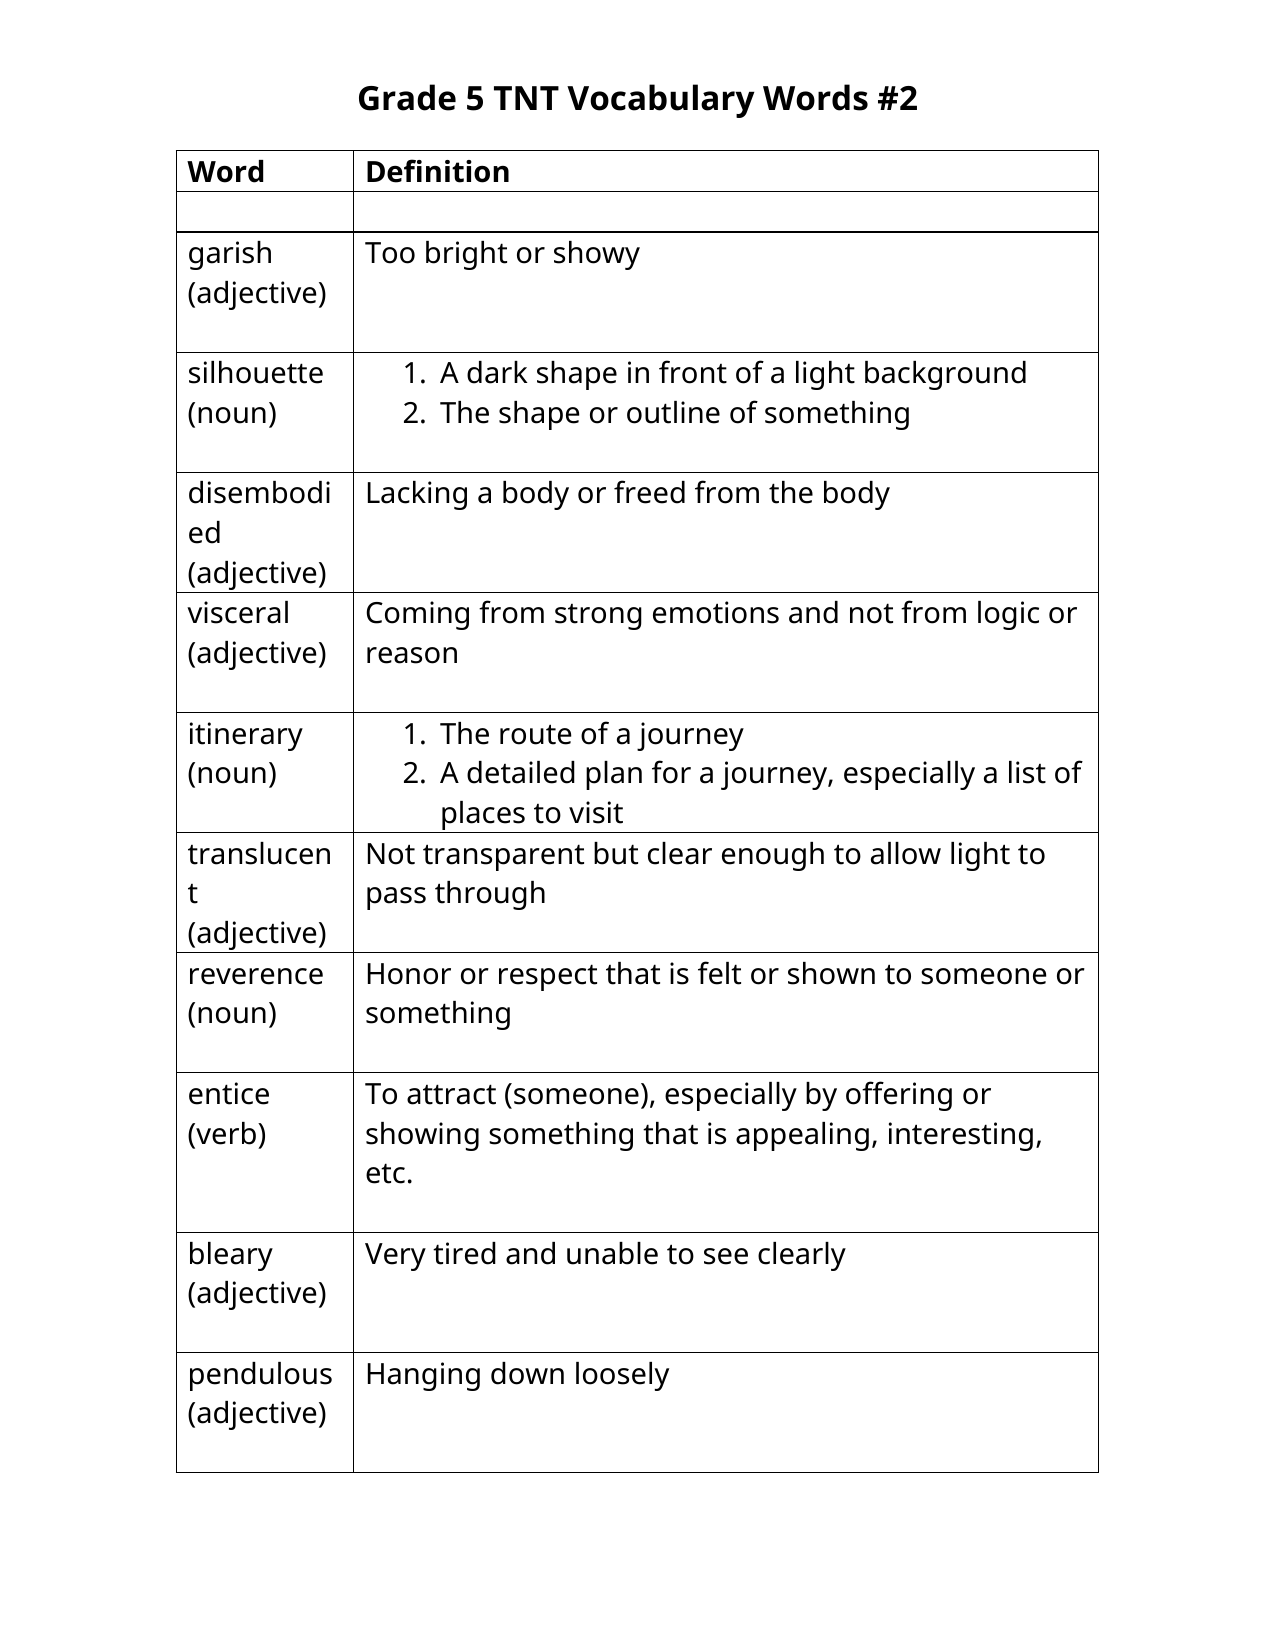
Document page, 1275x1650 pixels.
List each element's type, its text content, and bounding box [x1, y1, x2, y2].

table_cell To attract (someone), especially by offering or showing something that is appealing, interesting, etc. [354, 1073, 1098, 1232]
table_cell Honor or respect that is felt or shown to someone or something [354, 953, 1098, 1072]
table_cell itinerary (noun) [177, 713, 353, 832]
table_cell pendulous (adjective) [177, 1353, 353, 1472]
table_cell Too bright or showy [354, 233, 1098, 352]
table_cell The route of a journey A detailed plan for a journey, especially a list of places to visit [354, 713, 1098, 832]
table_cell Hanging down loosely [354, 1353, 1098, 1472]
table_cell [354, 192, 1098, 231]
table_cell [177, 192, 353, 231]
table_cell bleary (adjective) [177, 1233, 353, 1352]
table_cell A dark shape in front of a light background The shape or outline of something [354, 353, 1098, 472]
table_cell Very tired and unable to see clearly [354, 1233, 1098, 1352]
table_cell entice (verb) [177, 1073, 353, 1232]
table_cell Coming from strong emotions and not from logic or reason [354, 593, 1098, 712]
table_cell silhouette (noun) [177, 353, 353, 472]
table_cell garish (adjective) [177, 233, 353, 352]
table_header Word [177, 151, 353, 191]
table_cell disembodied (adjective) [177, 473, 353, 592]
table_cell visceral (adjective) [177, 593, 353, 712]
table_header Definition [354, 151, 1098, 191]
table_cell reverence (noun) [177, 953, 353, 1072]
table_cell translucent (adjective) [177, 833, 353, 952]
table_cell Lacking a body or freed from the body [354, 473, 1098, 592]
table_cell Not transparent but clear enough to allow light to pass through [354, 833, 1098, 952]
